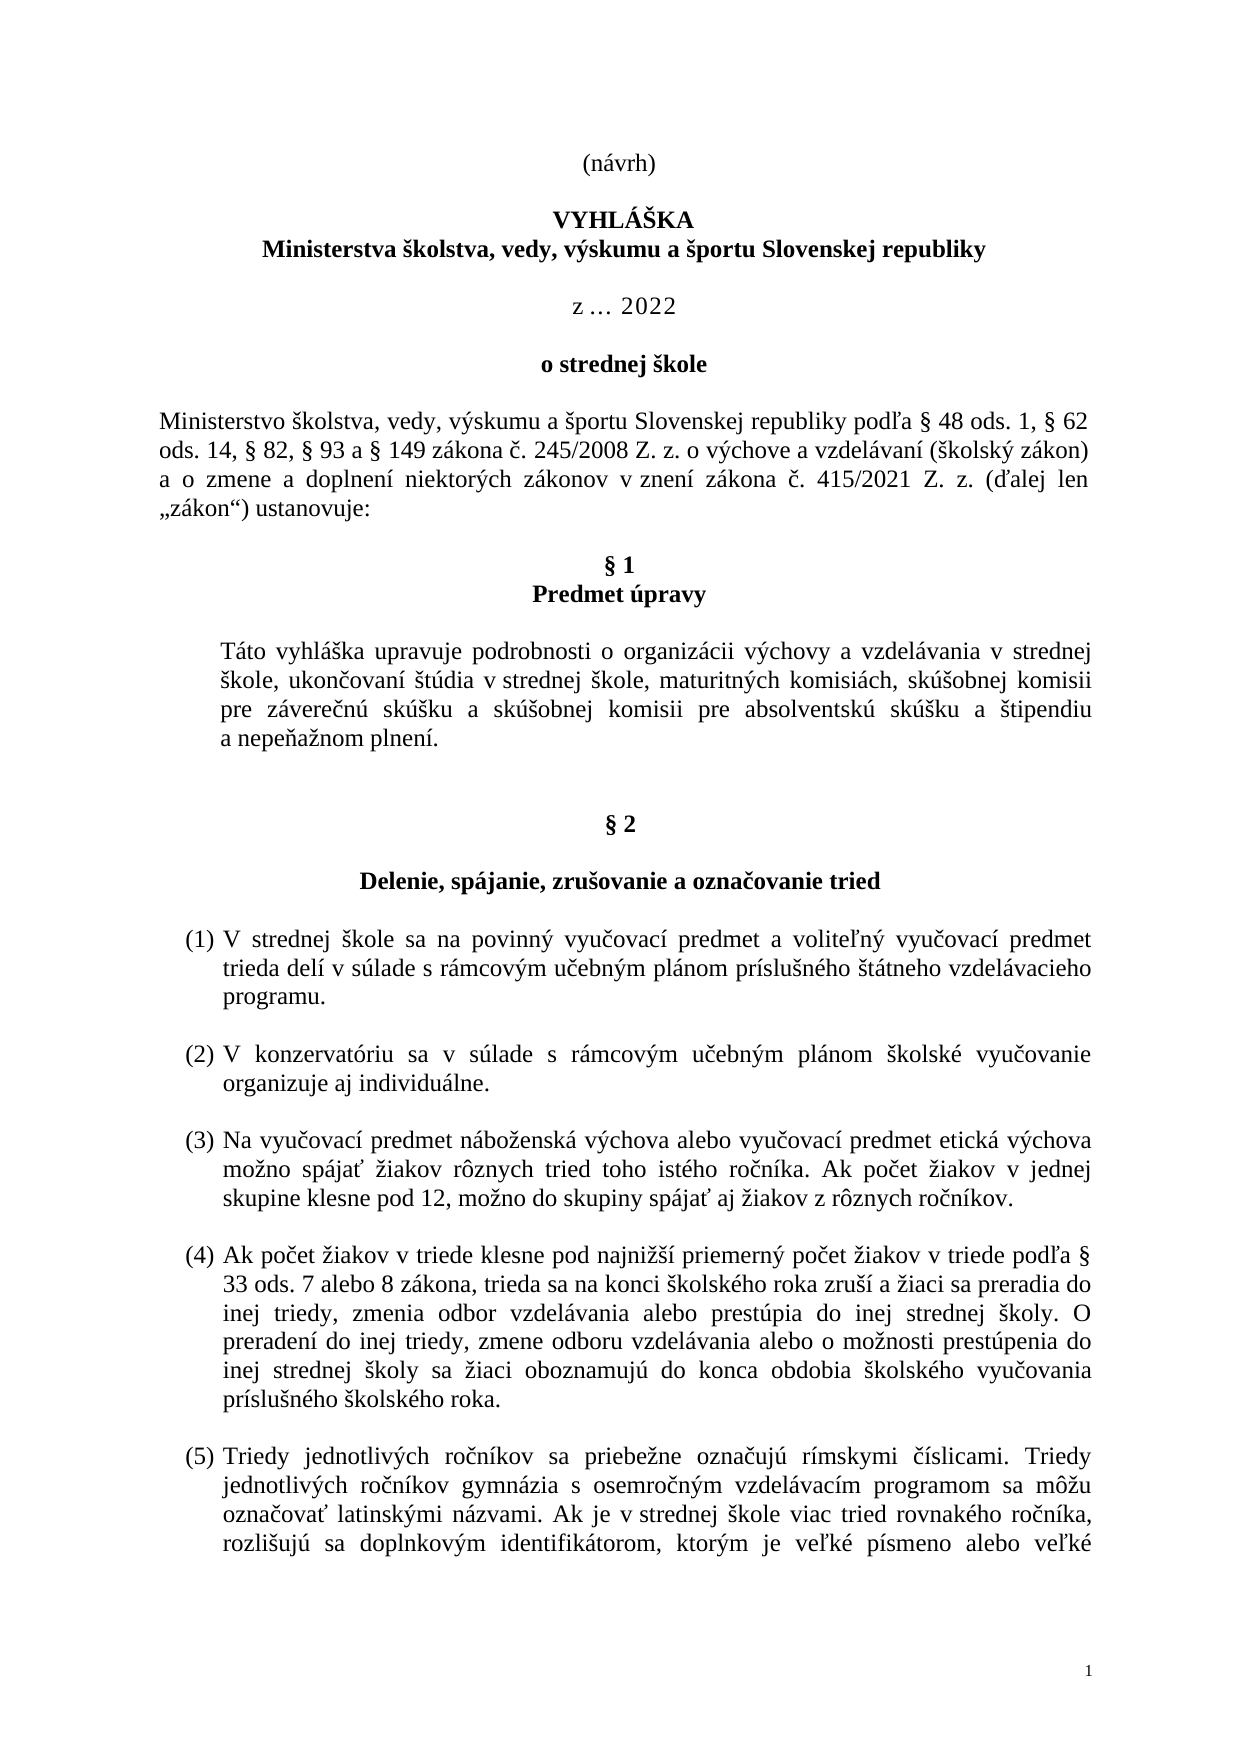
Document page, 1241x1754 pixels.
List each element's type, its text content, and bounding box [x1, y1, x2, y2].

list Na vyučovací predmet náboženská výchova alebo vyučovací predmet etická výchova možno spájať žiakov rôznych tried toho istého ročníka. Ak počet žiakov v jednej skupine klesne pod 12, možno do skupiny spájať aj žiakov z rôznych ročníkov. [185, 1125, 1092, 1211]
text (návrh) [180, 148, 1058, 176]
list V konzervatóriu sa v súlade s rámcovým učebným plánom školské vyučovanie organizuje aj individuálne. [185, 1039, 1092, 1096]
list Ak počet žiakov v triede klesne pod najnižší priemerný počet žiakov v triede podľa § 33 ods. 7 alebo 8 zákona, trieda sa na konci školského roka zruší a žiaci sa preradia do inej triedy, zmenia odbor vzdelávania alebo prestúpia do inej strednej školy. O preradení do inej triedy, zmene odboru vzdelávania alebo o možnosti prestúpenia do inej strednej školy sa žiaci oboznamujú do konca obdobia školského vyučovania príslušného školského roka. [185, 1240, 1092, 1413]
list V strednej škole sa na povinný vyučovací predmet a voliteľný vyučovací predmet trieda delí v súlade s rámcovým učebným plánom príslušného štátneho vzdelávacieho programu. [185, 924, 1092, 1010]
text Táto vyhláška upravuje podrobnosti o organizácii výchovy a vzdelávania v strednej škole, ukončovaní štúdia v strednej škole, maturitných komisiách, skúšobnej komisii pre záverečnú skúšku a skúšobnej komisii pre absolventskú skúšku a štipendiu a nepeňažnom plnení. [220, 636, 1092, 751]
text VYHLÁŠKA [159, 205, 1089, 234]
text z ... 2022 [159, 291, 1089, 320]
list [185, 1441, 1092, 1556]
text § 1 [180, 550, 1058, 579]
text Predmet úpravy [180, 579, 1058, 608]
text § 2 [148, 809, 1092, 838]
text Delenie, spájanie, zrušovanie a označovanie tried [148, 866, 1092, 895]
text o strednej škole [159, 349, 1089, 378]
text Ministerstvo školstva, vedy, výskumu a športu Slovenskej republiky podľa § 48 ods. 1, § 62 ods. 14, § 82, § 93 a § 149 zákona č. 245/2008 Z. z. o výchove a vzdelávaní (školský zákon) a o zmene a doplnení niektorých zákonov v znení zákona č. 415/2021 Z. z. (ďalej len „zákon“) ustanovuje: [159, 406, 1089, 521]
text Ministerstva školstva, vedy, výskumu a športu Slovenskej republiky [159, 234, 1089, 263]
